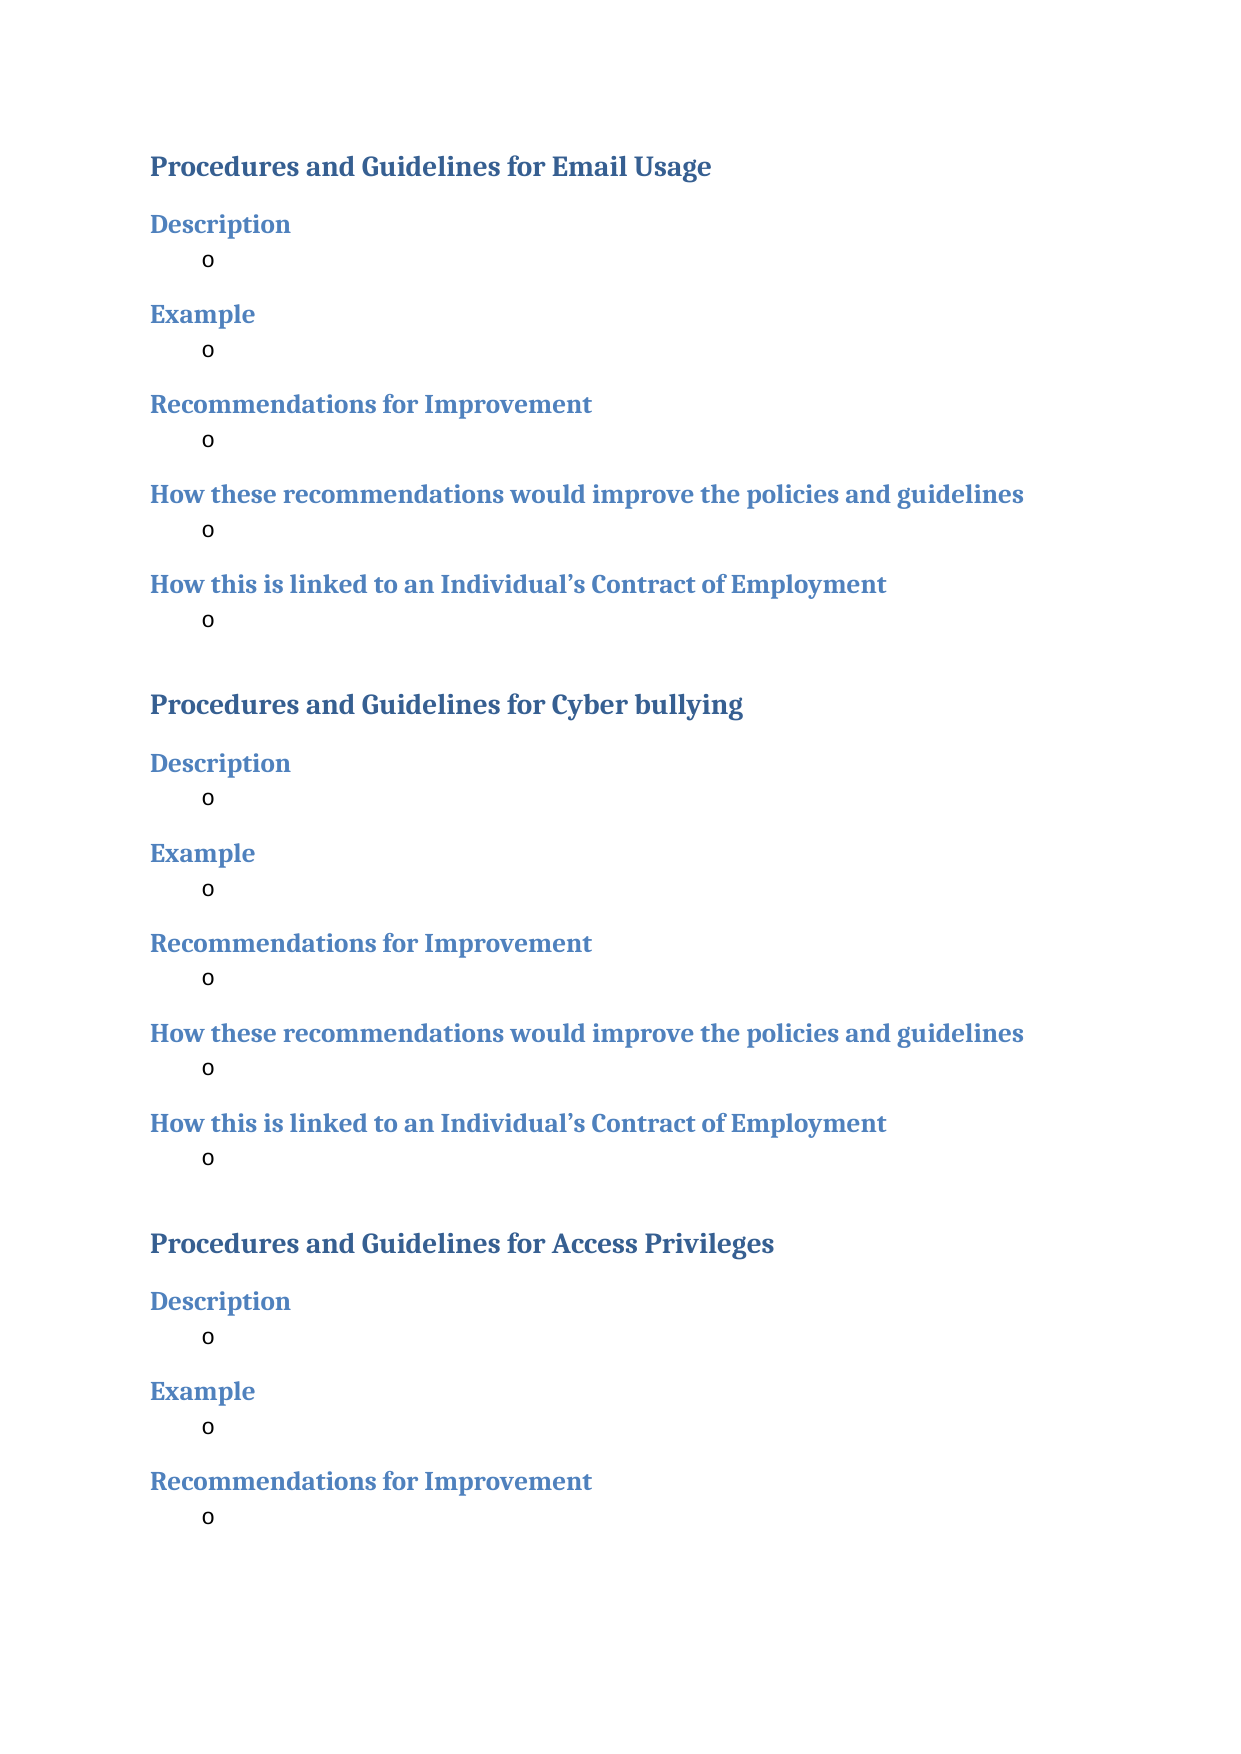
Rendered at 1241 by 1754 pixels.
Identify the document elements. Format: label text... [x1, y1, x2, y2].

subtitle How this is linked to an Individual’s Contract of Employment [150, 569, 1090, 600]
subtitle Example [150, 299, 1090, 331]
subtitle How these recommendations would improve the policies and guidelines [150, 1018, 1090, 1049]
subtitle Description [150, 209, 1090, 241]
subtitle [150, 479, 1090, 510]
subtitle Recommendations for Improvement [150, 389, 1090, 421]
subtitle Example [150, 838, 1090, 869]
subtitle Recommendations for Improvement [150, 928, 1090, 959]
subtitle Procedures and Guidelines for Cyber bullying [150, 688, 1090, 722]
subtitle Recommendations for Improvement [150, 1466, 1090, 1497]
subtitle Description [150, 1286, 1090, 1317]
subtitle Example [150, 1376, 1090, 1407]
subtitle Description [150, 748, 1090, 779]
subtitle Procedures and Guidelines for Email Usage [150, 150, 1090, 183]
subtitle Procedures and Guidelines for Access Privileges [150, 1227, 1090, 1260]
subtitle How this is linked to an Individual’s Contract of Employment [150, 1108, 1090, 1139]
